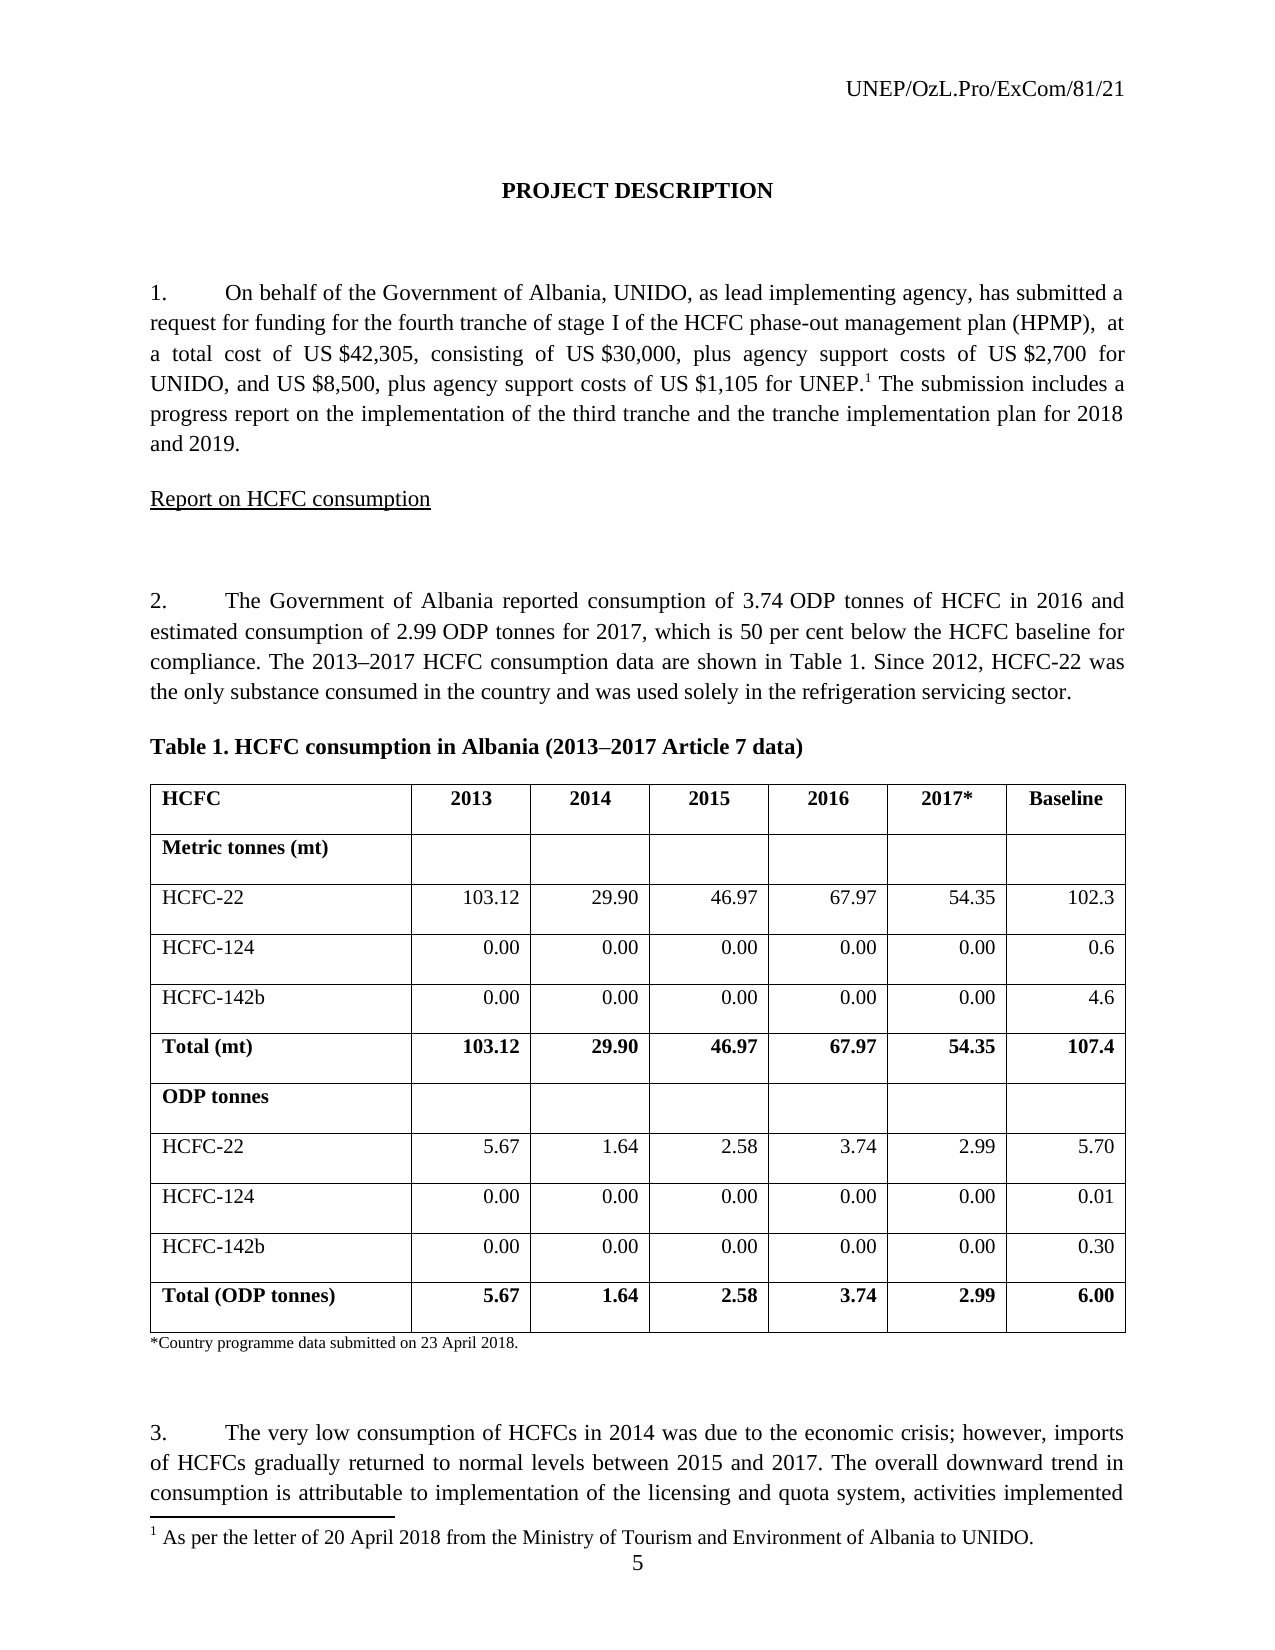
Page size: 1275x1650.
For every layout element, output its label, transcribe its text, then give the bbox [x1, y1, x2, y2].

table_cell 2.99 [888, 1283, 1006, 1332]
table_cell [412, 835, 530, 884]
text Table 1. HCFC consumption in Albania (2013–2017 Article 7 data) [150, 733, 1125, 760]
table_cell 1.64 [531, 1134, 649, 1183]
table_cell 0.00 [888, 1234, 1006, 1282]
table_cell 0.00 [888, 1184, 1006, 1232]
subtitle The Government of Albania reported consumption of 3.74 ODP tonnes of HCFC in 2016 and estimated consumption of 2.99 ODP tonnes for 2017, which is 50 per cent below the HCFC baseline for compliance. The 2013–2017 HCFC consumption data are shown in Table 1. Since 2012, HCFC-22 was the only substance consumed in the country and was used solely in the refrigeration servicing sector. [150, 587, 1125, 704]
table_cell 6.00 [1007, 1283, 1125, 1332]
table_cell 67.97 [769, 885, 887, 934]
table_cell 4.6 [1007, 985, 1125, 1033]
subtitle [150, 1419, 1125, 1506]
table_cell 102.3 [1007, 885, 1125, 934]
table_cell [531, 1084, 649, 1133]
table_cell 54.35 [888, 885, 1006, 934]
table_cell [412, 1084, 530, 1133]
table_cell 0.00 [412, 1184, 530, 1232]
table_cell HCFC-142b [151, 985, 411, 1033]
table_cell 2.58 [650, 1134, 768, 1183]
table_cell 0.00 [769, 1234, 887, 1282]
table_cell 46.97 [650, 1034, 768, 1083]
table_cell [888, 835, 1006, 884]
table_cell 0.00 [531, 1184, 649, 1232]
table_cell 0.00 [650, 1234, 768, 1282]
table_cell 67.97 [769, 1034, 887, 1083]
table_cell 0.00 [412, 1234, 530, 1282]
table_cell HCFC-124 [151, 1184, 411, 1232]
table_header 2017* [888, 785, 1006, 834]
table_cell Metric tonnes (mt) [151, 835, 411, 884]
table_header Baseline [1007, 785, 1125, 834]
table_cell Total (ODP tonnes) [151, 1283, 411, 1332]
table_cell [650, 1084, 768, 1133]
table_cell 29.90 [531, 1034, 649, 1083]
table_cell 0.00 [531, 985, 649, 1033]
table_header HCFC [151, 785, 411, 834]
table_cell 3.74 [769, 1283, 887, 1332]
table_cell 46.97 [650, 885, 768, 934]
table_cell 2.58 [650, 1283, 768, 1332]
table_cell 103.12 [412, 1034, 530, 1083]
table_cell Total (mt) [151, 1034, 411, 1083]
table_cell 1.64 [531, 1283, 649, 1332]
table_header 2016 [769, 785, 887, 834]
text PROJECT DESCRIPTION [150, 177, 1125, 203]
table_cell 29.90 [531, 885, 649, 934]
table_cell 0.00 [888, 935, 1006, 983]
table_cell 5.67 [412, 1134, 530, 1183]
table_cell HCFC-22 [151, 885, 411, 934]
table_cell 0.00 [769, 935, 887, 983]
table_cell 54.35 [888, 1034, 1006, 1083]
table_cell 0.00 [412, 985, 530, 1033]
table_cell HCFC-22 [151, 1134, 411, 1183]
table_cell 0.00 [650, 985, 768, 1033]
table_cell HCFC-124 [151, 935, 411, 983]
table_cell 0.00 [531, 935, 649, 983]
table_cell 0.01 [1007, 1184, 1125, 1232]
table_cell [650, 835, 768, 884]
table_cell HCFC-142b [151, 1234, 411, 1282]
table_cell 103.12 [412, 885, 530, 934]
table_cell [1007, 835, 1125, 884]
table_cell [1007, 1084, 1125, 1133]
table_cell 0.30 [1007, 1234, 1125, 1282]
subtitle On behalf of the Government of Albania, UNIDO, as lead implementing agency, has submitted a request for funding for the fourth tranche of stage I of the HCFC phase-out management plan (HPMP), at a total cost of US $42,305, consisting of US $30,000, plus agency support costs of US $2,700 for UNIDO, and US $8,500, plus agency support costs of US $1,105 for UNEP. The submission includes a progress report on the implementation of the third tranche and the tranche implementation plan for 2018 and 2019. [150, 279, 1125, 457]
text Report on HCFC consumption [150, 485, 1125, 512]
table_cell [769, 1084, 887, 1133]
table_header 2013 [412, 785, 530, 834]
table_cell 0.00 [888, 985, 1006, 1033]
table_cell [888, 1084, 1006, 1133]
table_cell ODP tonnes [151, 1084, 411, 1133]
table_cell 107.4 [1007, 1034, 1125, 1083]
table_cell 2.99 [888, 1134, 1006, 1183]
table_cell 5.70 [1007, 1134, 1125, 1183]
table_cell 0.00 [650, 1184, 768, 1232]
table_cell 0.00 [769, 1184, 887, 1232]
table_cell 5.67 [412, 1283, 530, 1332]
table_cell 0.00 [769, 985, 887, 1033]
table_cell [769, 835, 887, 884]
table_cell 0.00 [412, 935, 530, 983]
table_header 2014 [531, 785, 649, 834]
table_cell 0.6 [1007, 935, 1125, 983]
table_cell [531, 835, 649, 884]
text *Country programme data submitted on 23 April 2018. [150, 1333, 1125, 1352]
table_header 2015 [650, 785, 768, 834]
table_cell 0.00 [531, 1234, 649, 1282]
table_cell 0.00 [650, 935, 768, 983]
table_cell 3.74 [769, 1134, 887, 1183]
